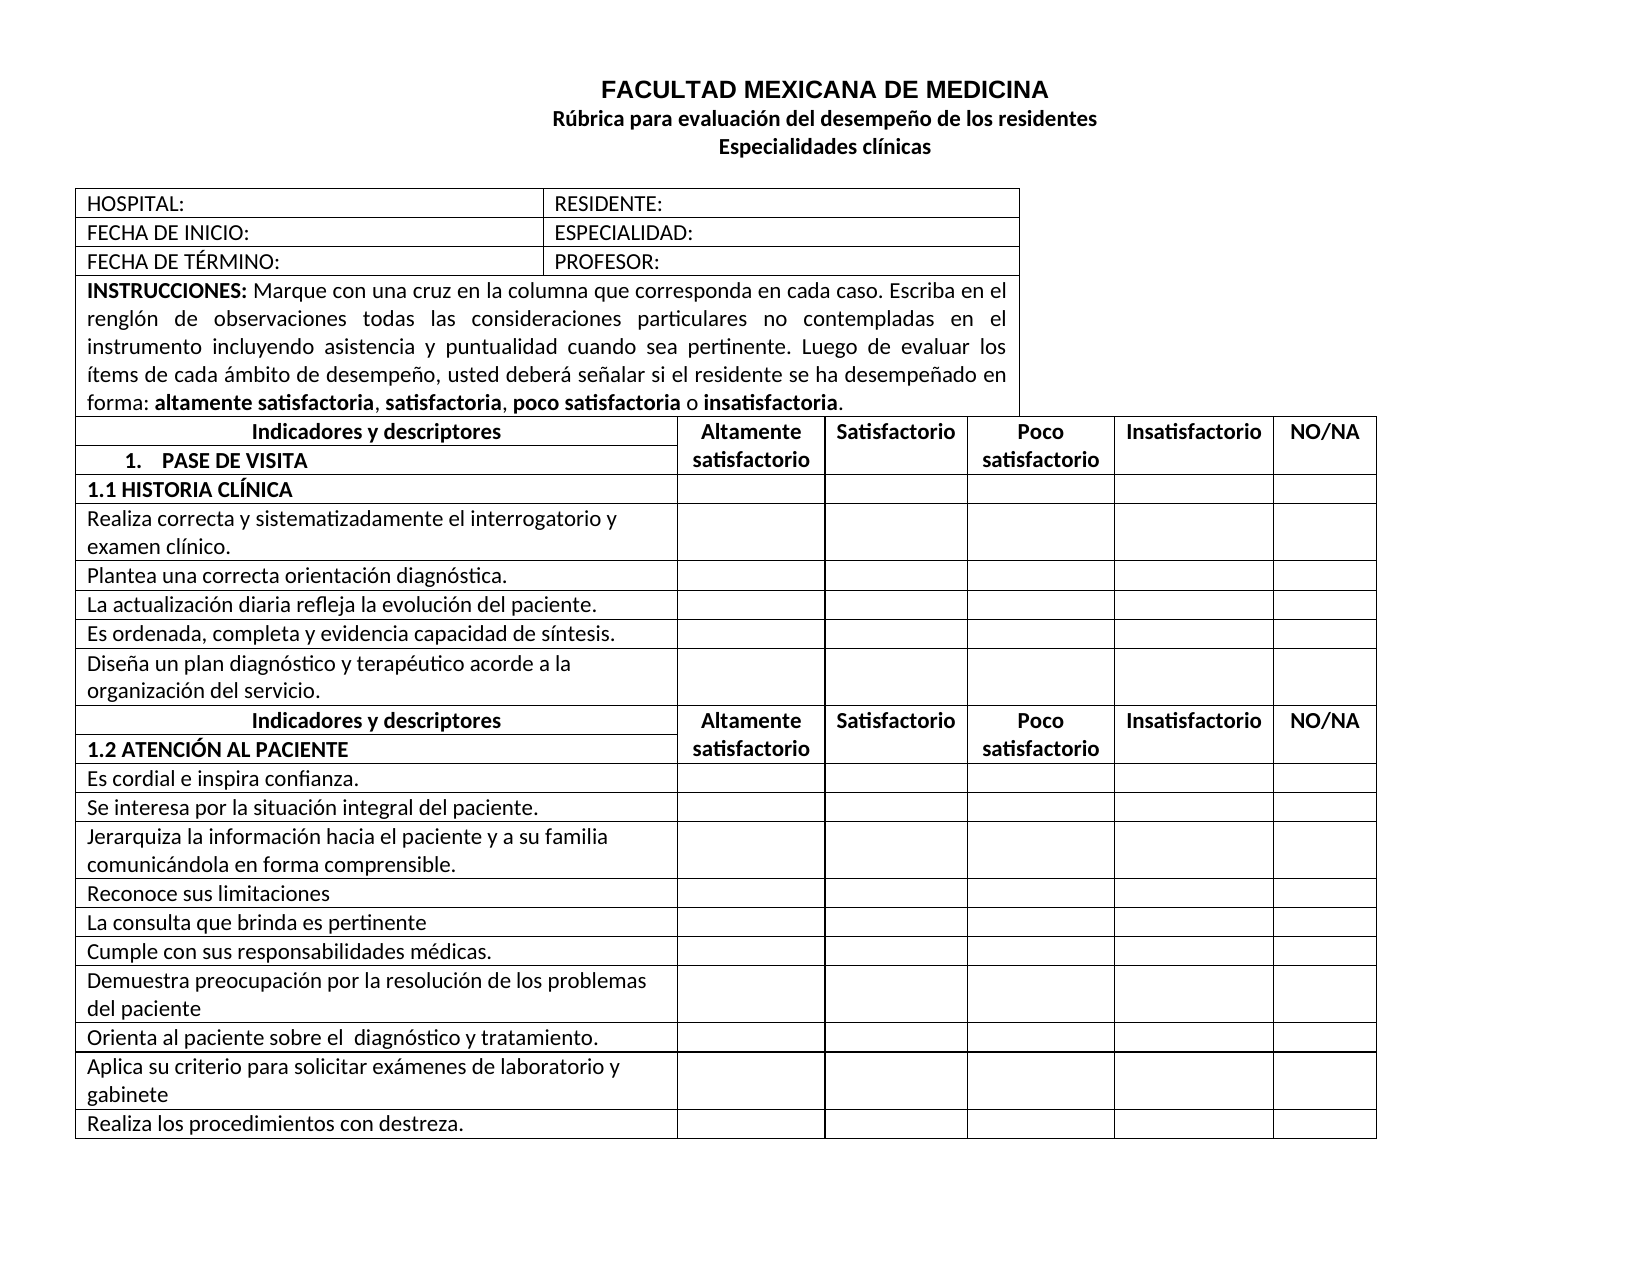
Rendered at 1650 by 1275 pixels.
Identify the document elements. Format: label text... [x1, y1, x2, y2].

table_cell [968, 879, 1114, 907]
table_cell [1115, 591, 1273, 618]
text Especialidades clínicas [75, 132, 1575, 160]
table_cell [1274, 937, 1376, 965]
table_cell [678, 822, 824, 878]
table_cell [826, 793, 967, 821]
table_cell [968, 793, 1114, 821]
table_cell [826, 475, 967, 503]
table_cell NO/NA [1274, 706, 1376, 763]
table_cell Satisfactorio [826, 417, 967, 474]
table_cell [1274, 620, 1376, 648]
table_cell [826, 1023, 967, 1051]
table_cell 1.2 ATENCIÓN AL PACIENTE [76, 735, 677, 763]
table_cell ESPECIALIDAD: [544, 218, 1019, 246]
table_cell [1115, 966, 1273, 1022]
table_cell [1115, 822, 1273, 878]
table_cell Insatisfactorio [1115, 706, 1273, 763]
table_cell [1274, 561, 1376, 589]
table_cell Plantea una correcta orientación diagnóstica. [76, 561, 677, 589]
table_cell [1115, 937, 1273, 965]
table_cell [826, 649, 967, 705]
table_cell [968, 908, 1114, 936]
table_cell [1115, 1023, 1273, 1051]
table_cell [826, 966, 967, 1022]
table_cell [1115, 561, 1273, 589]
table_cell [826, 591, 967, 618]
table_cell [1274, 475, 1376, 503]
table_cell La actualización diaria refleja la evolución del paciente. [76, 591, 677, 618]
table_cell [826, 908, 967, 936]
table_header HOSPITAL: [76, 189, 543, 217]
table_cell Aplica su criterio para solicitar exámenes de laboratorio y gabinete [76, 1053, 677, 1108]
table_cell [1274, 504, 1376, 560]
table_cell [678, 937, 824, 965]
text Rúbrica para evaluación del desempeño de los residentes [75, 104, 1575, 132]
table_cell [1115, 504, 1273, 560]
table_cell Demuestra preocupación por la resolución de los problemas del paciente [76, 966, 677, 1022]
table_cell Orienta al paciente sobre el diagnóstico y tratamiento. [76, 1023, 677, 1051]
table_cell Poco satisfactorio [968, 417, 1114, 474]
table_cell [826, 504, 967, 560]
table_cell [678, 591, 824, 618]
table_cell PROFESOR: [544, 247, 1019, 275]
table_cell [826, 937, 967, 965]
table_cell [1274, 793, 1376, 821]
table_cell [1115, 1053, 1273, 1108]
table_cell [678, 764, 824, 792]
table_cell FECHA DE TÉRMINO: [76, 247, 543, 275]
table_cell [1274, 966, 1376, 1022]
table_cell [1115, 649, 1273, 705]
table_cell Diseña un plan diagnóstico y terapéutico acorde a la organización del servicio. [76, 649, 677, 705]
table_cell [826, 879, 967, 907]
text FACULTAD MEXICANA DE MEDICINA [75, 75, 1575, 104]
table_cell Realiza correcta y sistematizadamente el interrogatorio y examen clínico. [76, 504, 677, 560]
table_cell [826, 764, 967, 792]
table_cell [678, 649, 824, 705]
table_cell PASE DE VISITA [76, 446, 677, 474]
table_cell [1115, 879, 1273, 907]
table_cell [968, 1053, 1114, 1108]
table_cell [678, 475, 824, 503]
table_cell Es ordenada, completa y evidencia capacidad de síntesis. [76, 620, 677, 648]
table_cell [1115, 793, 1273, 821]
table_cell NO/NA [1274, 417, 1376, 474]
table_cell [826, 1053, 967, 1108]
table_cell [1115, 475, 1273, 503]
table_cell [968, 822, 1114, 878]
table_cell [1274, 591, 1376, 618]
table_cell [678, 1110, 824, 1137]
table_cell [826, 822, 967, 878]
table_cell [678, 879, 824, 907]
table_cell [1115, 908, 1273, 936]
table_cell [826, 1110, 967, 1137]
table_cell Es cordial e inspira confianza. [76, 764, 677, 792]
table_cell Satisfactorio [826, 706, 967, 763]
table_cell Indicadores y descriptores [76, 417, 677, 445]
table_cell [678, 620, 824, 648]
table_cell [1274, 649, 1376, 705]
table_cell Insatisfactorio [1115, 417, 1273, 474]
table_cell [1115, 764, 1273, 792]
table_cell [1274, 764, 1376, 792]
table_cell Altamente satisfactorio [678, 417, 824, 474]
table_cell [968, 561, 1114, 589]
table_cell Poco satisfactorio [968, 706, 1114, 763]
table_cell [826, 561, 967, 589]
table_cell [968, 620, 1114, 648]
table_cell [678, 1023, 824, 1051]
table_cell [1115, 620, 1273, 648]
table_cell Cumple con sus responsabilidades médicas. [76, 937, 677, 965]
table_cell [968, 1110, 1114, 1137]
table_cell [1274, 1023, 1376, 1051]
table_cell FECHA DE INICIO: [76, 218, 543, 246]
table_cell [968, 649, 1114, 705]
table_header RESIDENTE: [544, 189, 1019, 217]
table_cell [678, 793, 824, 821]
table_cell 1.1 HISTORIA CLÍNICA [76, 475, 677, 503]
table_cell [678, 504, 824, 560]
table_cell [1274, 1053, 1376, 1108]
table_cell [968, 1023, 1114, 1051]
table_cell [678, 1053, 824, 1108]
table_cell [968, 764, 1114, 792]
table_cell [1274, 822, 1376, 878]
table_cell [678, 966, 824, 1022]
table_cell [1115, 1110, 1273, 1137]
table_cell Jerarquiza la información hacia el paciente y a su familia comunicándola en forma comprensible. [76, 822, 677, 878]
table_cell Altamente satisfactorio [678, 706, 824, 763]
table_cell [1274, 908, 1376, 936]
table_cell [968, 475, 1114, 503]
table_cell Realiza los procedimientos con destreza. [76, 1110, 677, 1137]
table_cell La consulta que brinda es pertinente [76, 908, 677, 936]
table_cell [968, 591, 1114, 618]
table_cell Reconoce sus limitaciones [76, 879, 677, 907]
table_cell [968, 504, 1114, 560]
table_cell [678, 561, 824, 589]
table_cell [1274, 1110, 1376, 1137]
table_cell [968, 937, 1114, 965]
table_cell INSTRUCCIONES: Marque con una cruz en la columna que corresponda en cada caso. Escriba en el renglón de observaciones todas las consideraciones particulares no contempladas en el instrumento incluyendo asistencia y puntualidad cuando sea pertinente. Luego de evaluar los ítems de cada ámbito de desempeño, usted deberá señalar si el residente se ha desempeñado en forma: altamente satisfactoria, satisfactoria, poco satisfactoria o insatisfactoria. [76, 276, 1019, 416]
table_cell [1274, 879, 1376, 907]
table_cell Se interesa por la situación integral del paciente. [76, 793, 677, 821]
table_cell [968, 966, 1114, 1022]
table_cell [826, 620, 967, 648]
table_cell [678, 908, 824, 936]
table_cell Indicadores y descriptores [76, 706, 677, 734]
